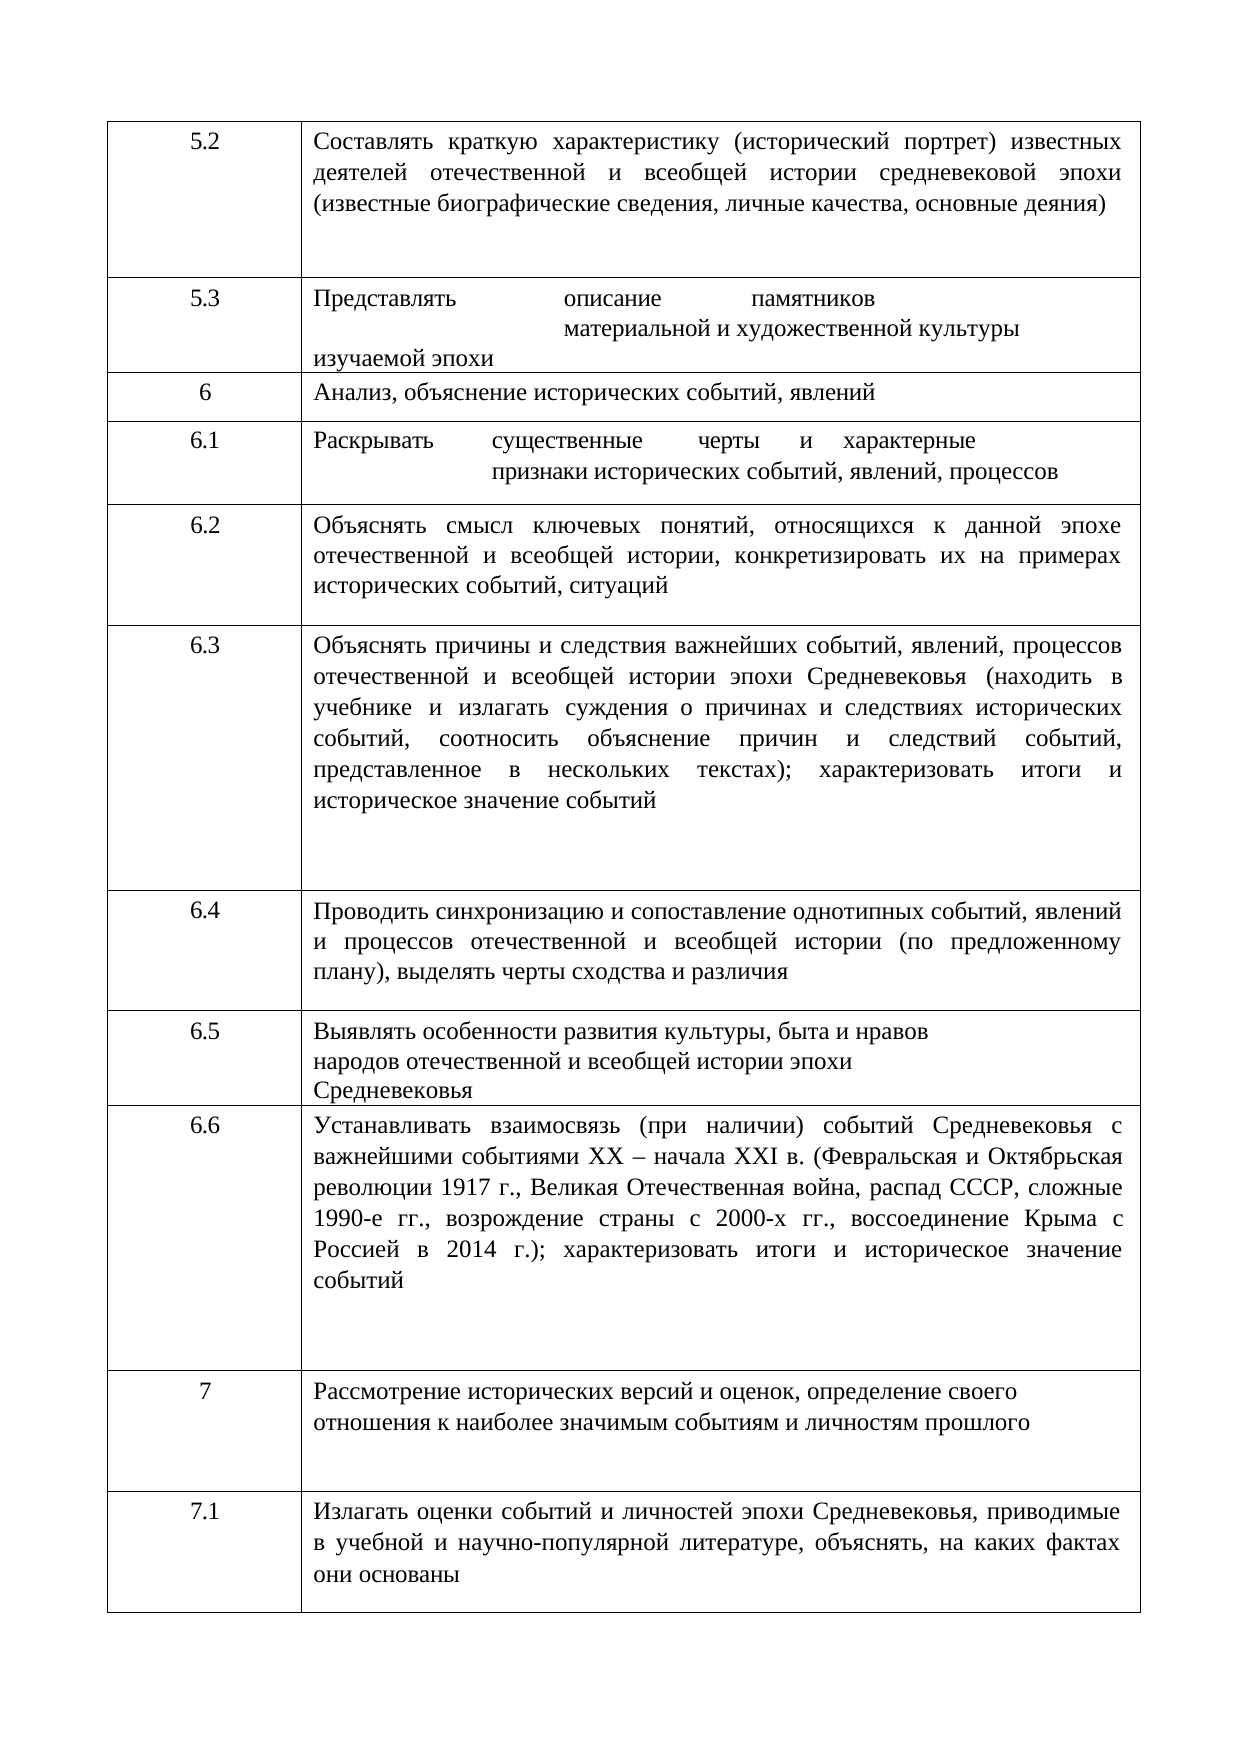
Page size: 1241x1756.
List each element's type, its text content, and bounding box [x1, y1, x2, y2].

table_cell Устанавливать взаимосвязь (при наличии) событий Средневековья с важнейшими событиями XX – начала XXI в. (Февральская и Октябрьская революции 1917 г., Великая Отечественная война, распад СССР, сложные 1990-е гг., возрождение страны с 2000-х гг., воссоединение Крыма с Россией в 2014 г.); характеризовать итоги и историческое значение событий [302, 1106, 1140, 1370]
table_header 5.2 [108, 122, 301, 277]
table_cell 7.1 [108, 1492, 301, 1612]
table_cell Выявлять особенности развития культуры, быта и нравов народов отечественной и всеобщей истории эпохи Средневековья [302, 1011, 1140, 1105]
table_cell Раскрывать существенные черты и характерные признаки исторических событий, явлений, процессов [302, 422, 1140, 504]
table_cell Представлять описание памятников материальной и художественной культуры изучаемой эпохи [302, 278, 1140, 372]
table_cell 6.1 [108, 422, 301, 504]
table_cell 5.3 [108, 278, 301, 372]
table_cell 6.2 [108, 505, 301, 624]
table_cell 6 [108, 373, 301, 421]
table_cell Рассмотрение исторических версий и оценок, определение своего отношения к наиболее значимым событиям и личностям прошлого [302, 1371, 1140, 1491]
table_cell 6.3 [108, 626, 301, 890]
table_cell Проводить синхронизацию и сопоставление однотипных событий, явлений и процессов отечественной и всеобщей истории (по предложенному плану), выделять черты сходства и различия [302, 891, 1140, 1010]
table_cell Анализ, объяснение исторических событий, явлений [302, 373, 1140, 421]
table_cell Объяснять смысл ключевых понятий, относящихся к данной эпохе отечественной и всеобщей истории, конкретизировать их на примерах исторических событий, ситуаций [302, 505, 1140, 624]
table_cell Объяснять причины и следствия важнейших событий, явлений, процессов отечественной и всеобщей истории эпохи Средневековья (находить в учебнике и излагать суждения о причинах и следствиях исторических событий, соотносить объяснение причин и следствий событий, представленное в нескольких текстах); характеризовать итоги и историческое значение событий [302, 626, 1140, 890]
table_cell 7 [108, 1371, 301, 1491]
table_cell 6.6 [108, 1106, 301, 1370]
table_header Составлять краткую характеристику (исторический портрет) известных деятелей отечественной и всеобщей истории средневековой эпохи (известные биографические сведения, личные качества, основные деяния) [302, 122, 1140, 277]
table_cell Излагать оценки событий и личностей эпохи Средневековья, приводимые в учебной и научно-популярной литературе, объяснять, на каких фактах они основаны [302, 1492, 1140, 1612]
table_cell 6.4 [108, 891, 301, 1010]
table_cell 6.5 [108, 1011, 301, 1105]
